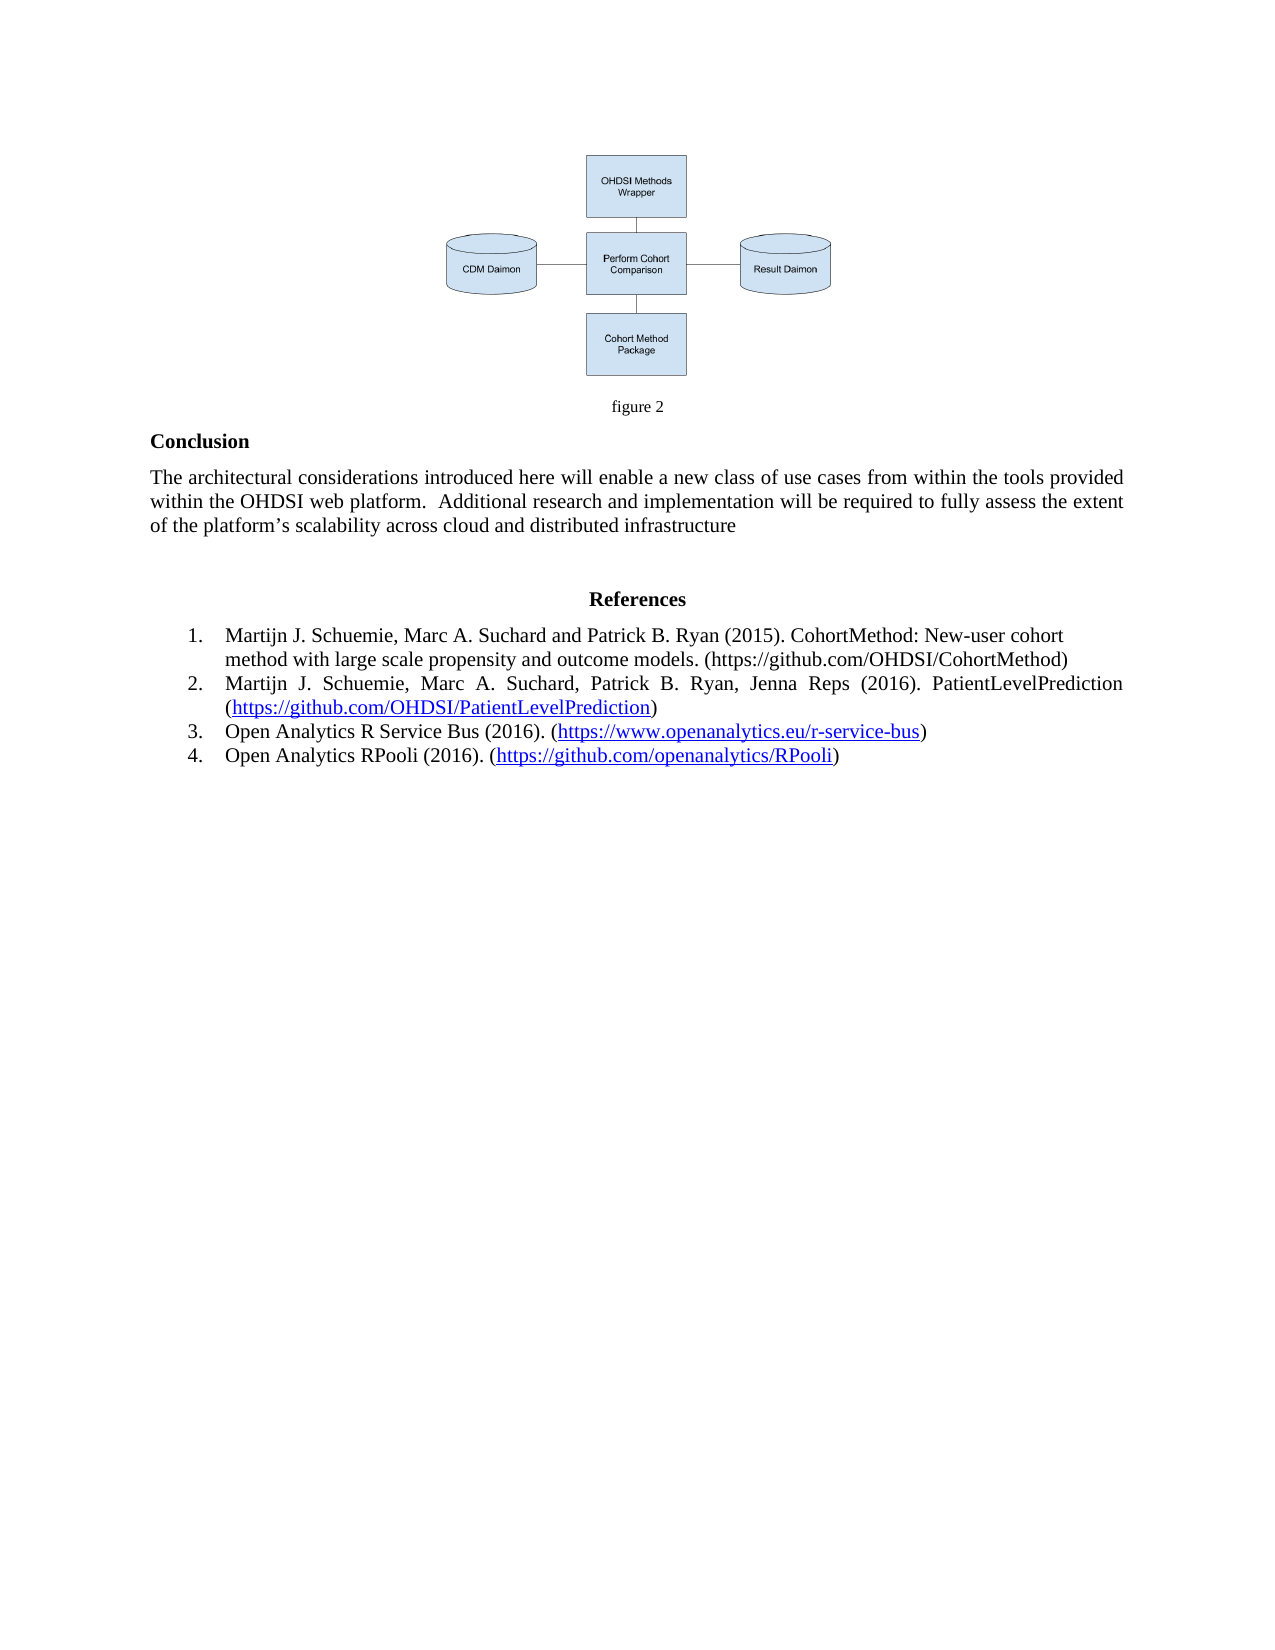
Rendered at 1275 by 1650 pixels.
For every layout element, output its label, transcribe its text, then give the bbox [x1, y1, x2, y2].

subtitle References [150, 586, 1125, 611]
subtitle Conclusion [150, 429, 1125, 453]
subtitle figure 2 [150, 397, 1125, 416]
picture [432, 150, 843, 385]
list Martijn J. Schuemie, Marc A. Suchard and Patrick B. Ryan (2015). CohortMethod: New-user cohort method with large scale propensity and outcome models. (https://github.com/OHDSI/CohortMethod) [187, 623, 1125, 671]
list Open Analytics R Service Bus (2016). (https://www.openanalytics.eu/r-service-bus) [187, 719, 1125, 743]
text The architectural considerations introduced here will enable a new class of use cases from within the tools provided within the OHDSI web platform. Additional research and implementation will be required to fully assess the extent of the platform’s scalability across cloud and distributed infrastructure [150, 465, 1125, 537]
list Martijn J. Schuemie, Marc A. Suchard, Patrick B. Ryan, Jenna Reps (2016). PatientLevelPrediction (https://github.com/OHDSI/PatientLevelPrediction) [187, 671, 1125, 719]
list Open Analytics RPooli (2016). (https://github.com/openanalytics/RPooli) [187, 743, 1125, 767]
